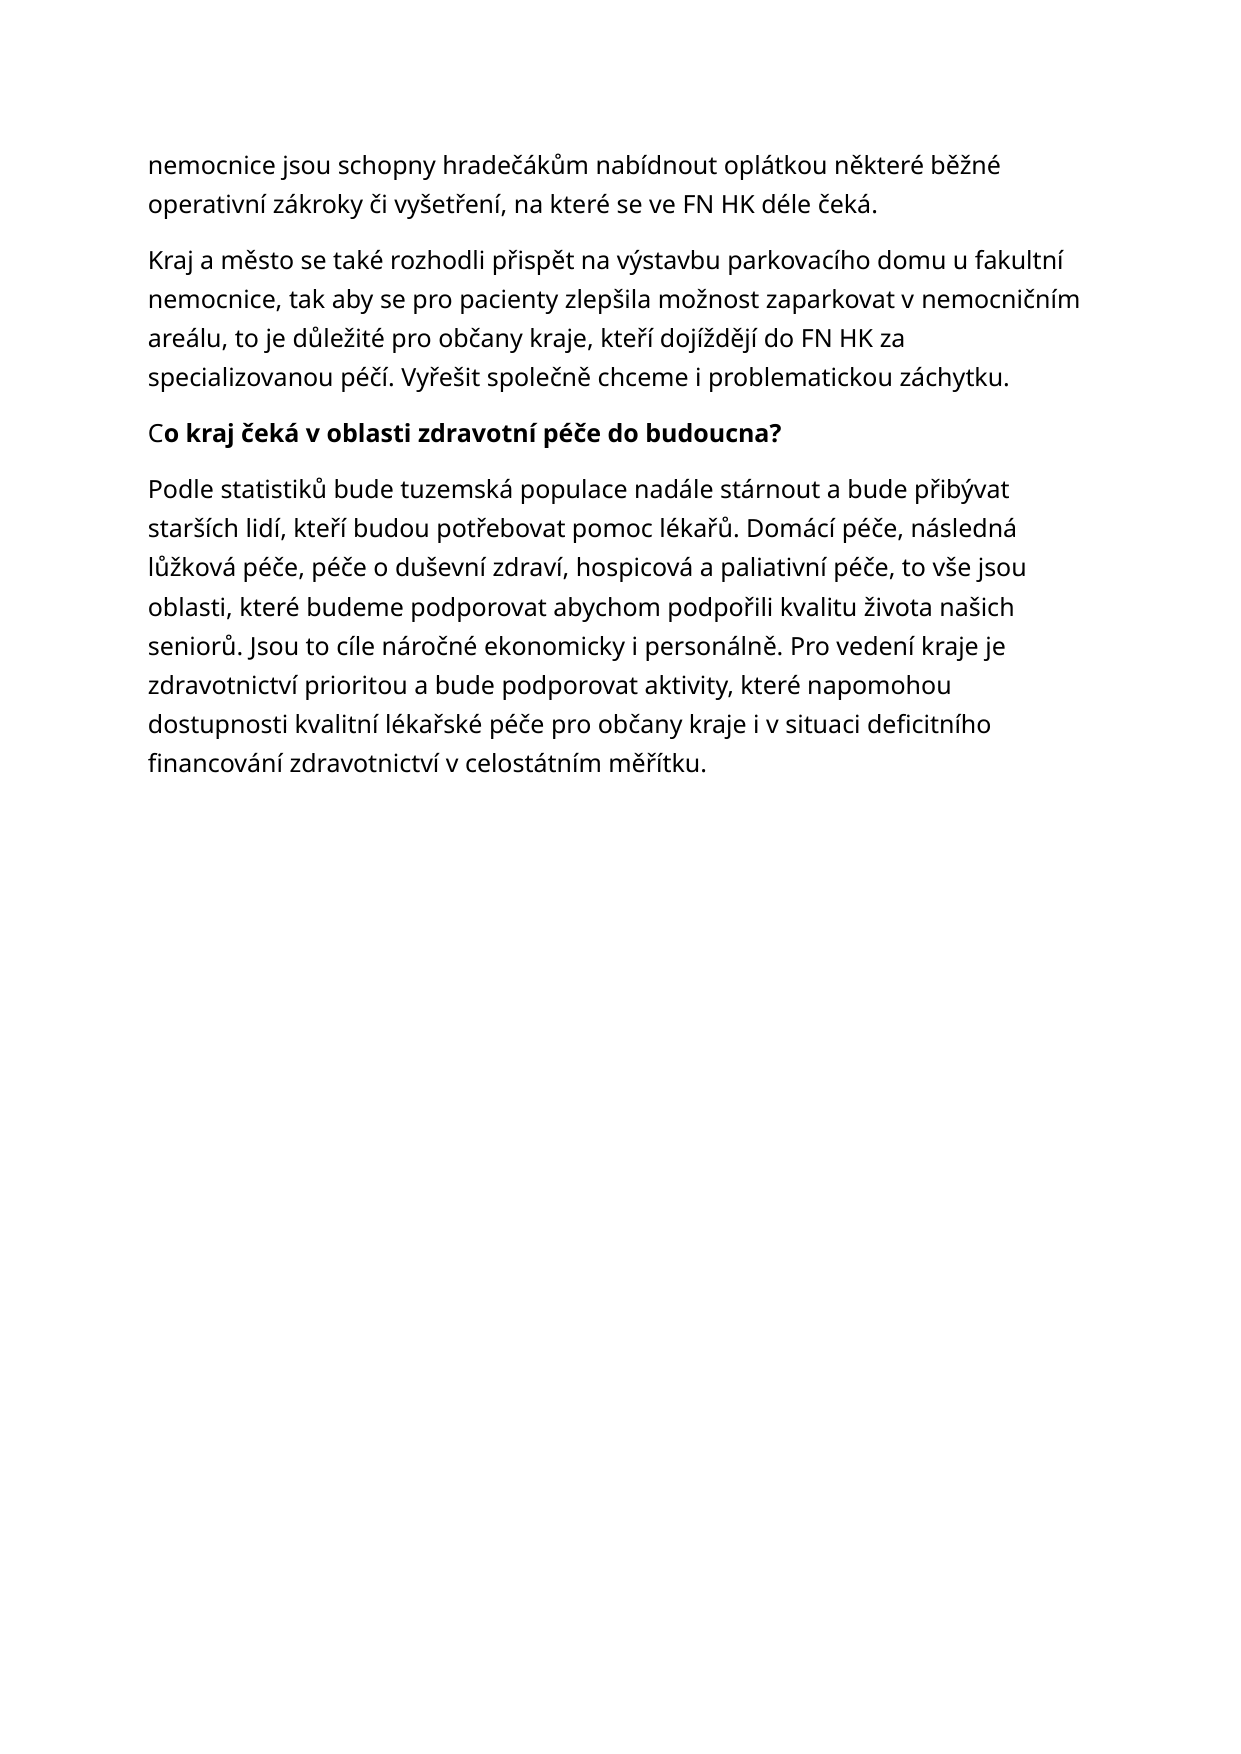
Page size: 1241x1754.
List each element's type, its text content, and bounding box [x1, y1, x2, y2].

text Podle statistiků bude tuzemská populace nadále stárnout a bude přibývat starších lidí, kteří budou potřebovat pomoc lékařů. Domácí péče, následná lůžková péče, péče o duševní zdraví, hospicová a paliativní péče, to vše jsou oblasti, které budeme podporovat abychom podpořili kvalitu života našich seniorů. Jsou to cíle náročné ekonomicky i personálně. Pro vedení kraje je zdravotnictví prioritou a bude podporovat aktivity, které napomohou dostupnosti kvalitní lékařské péče pro občany kraje i v situaci deficitního financování zdravotnictví v celostátním měřítku. [148, 472, 1093, 780]
text Co kraj čeká v oblasti zdravotní péče do budoucna? [148, 416, 1093, 450]
text Kraj a město se také rozhodli přispět na výstavbu parkovacího domu u fakultní nemocnice, tak aby se pro pacienty zlepšila možnost zaparkovat v nemocničním areálu, to je důležité pro občany kraje, kteří dojíždějí do FN HK za specializovanou péčí. Vyřešit společně chceme i problematickou záchytku. [148, 243, 1093, 394]
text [148, 148, 1093, 221]
